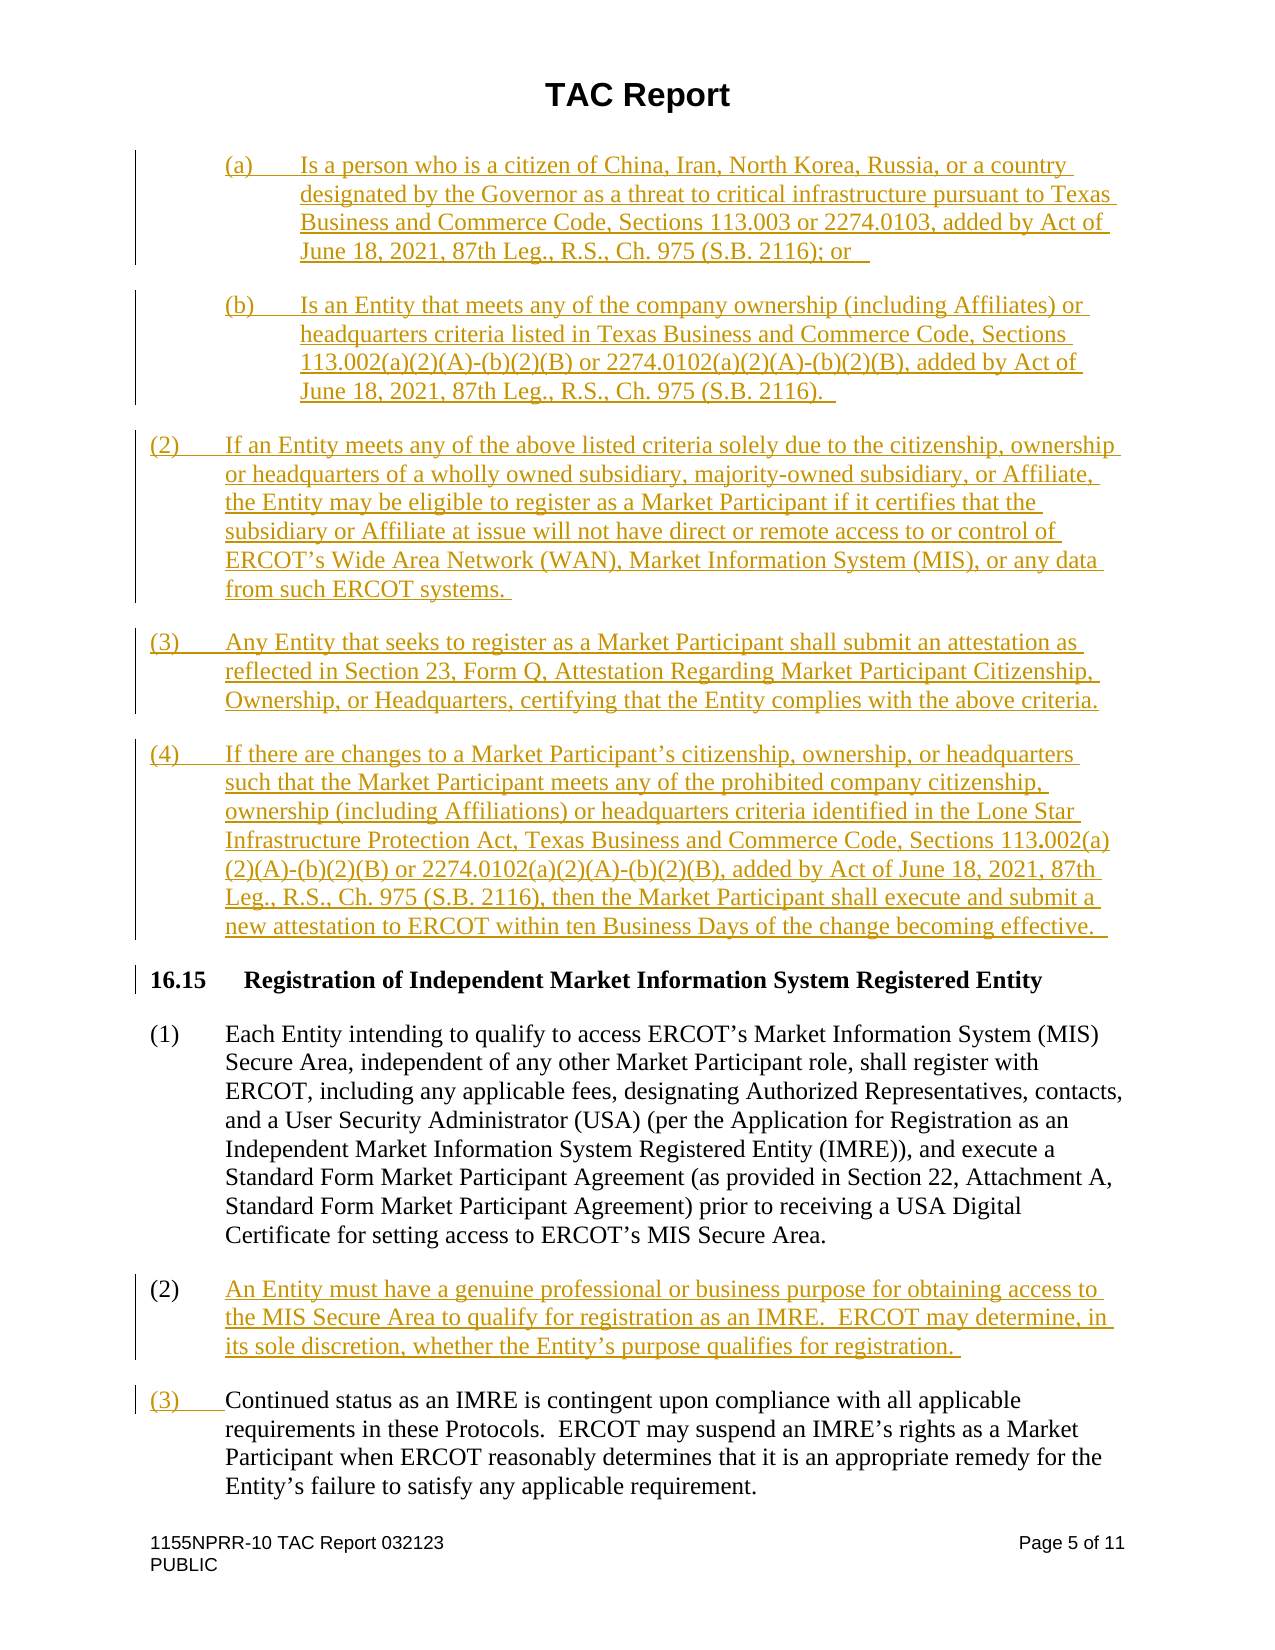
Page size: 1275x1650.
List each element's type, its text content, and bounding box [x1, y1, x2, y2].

text (2) [150, 1274, 1125, 1360]
text (1) Each Entity intending to qualify to access ERCOT’s Market Information System (MIS) Secure Area, independent of any other Market Participant role, shall register with ERCOT, including any applicable fees, designating Authorized Representatives, contacts, and a User Security Administrator (USA) (per the Application for Registration as an Independent Market Information System Registered Entity (IMRE)), and execute a Standard Form Market Participant Agreement (as provided in Section 22, Attachment A, Standard Form Market Participant Agreement) prior to receiving a USA Digital Certificate for setting access to ERCOT’s MIS Secure Area. [150, 1019, 1125, 1249]
text Continued status as an IMRE is contingent upon compliance with all applicable requirements in these Protocols. ERCOT may suspend an IMRE’s rights as a Market Participant when ERCOT reasonably determines that it is an appropriate remedy for the Entity’s failure to satisfy any applicable requirement. [150, 1385, 1125, 1500]
text 16.15 Registration of Independent Market Information System Registered Entity [150, 965, 1125, 994]
